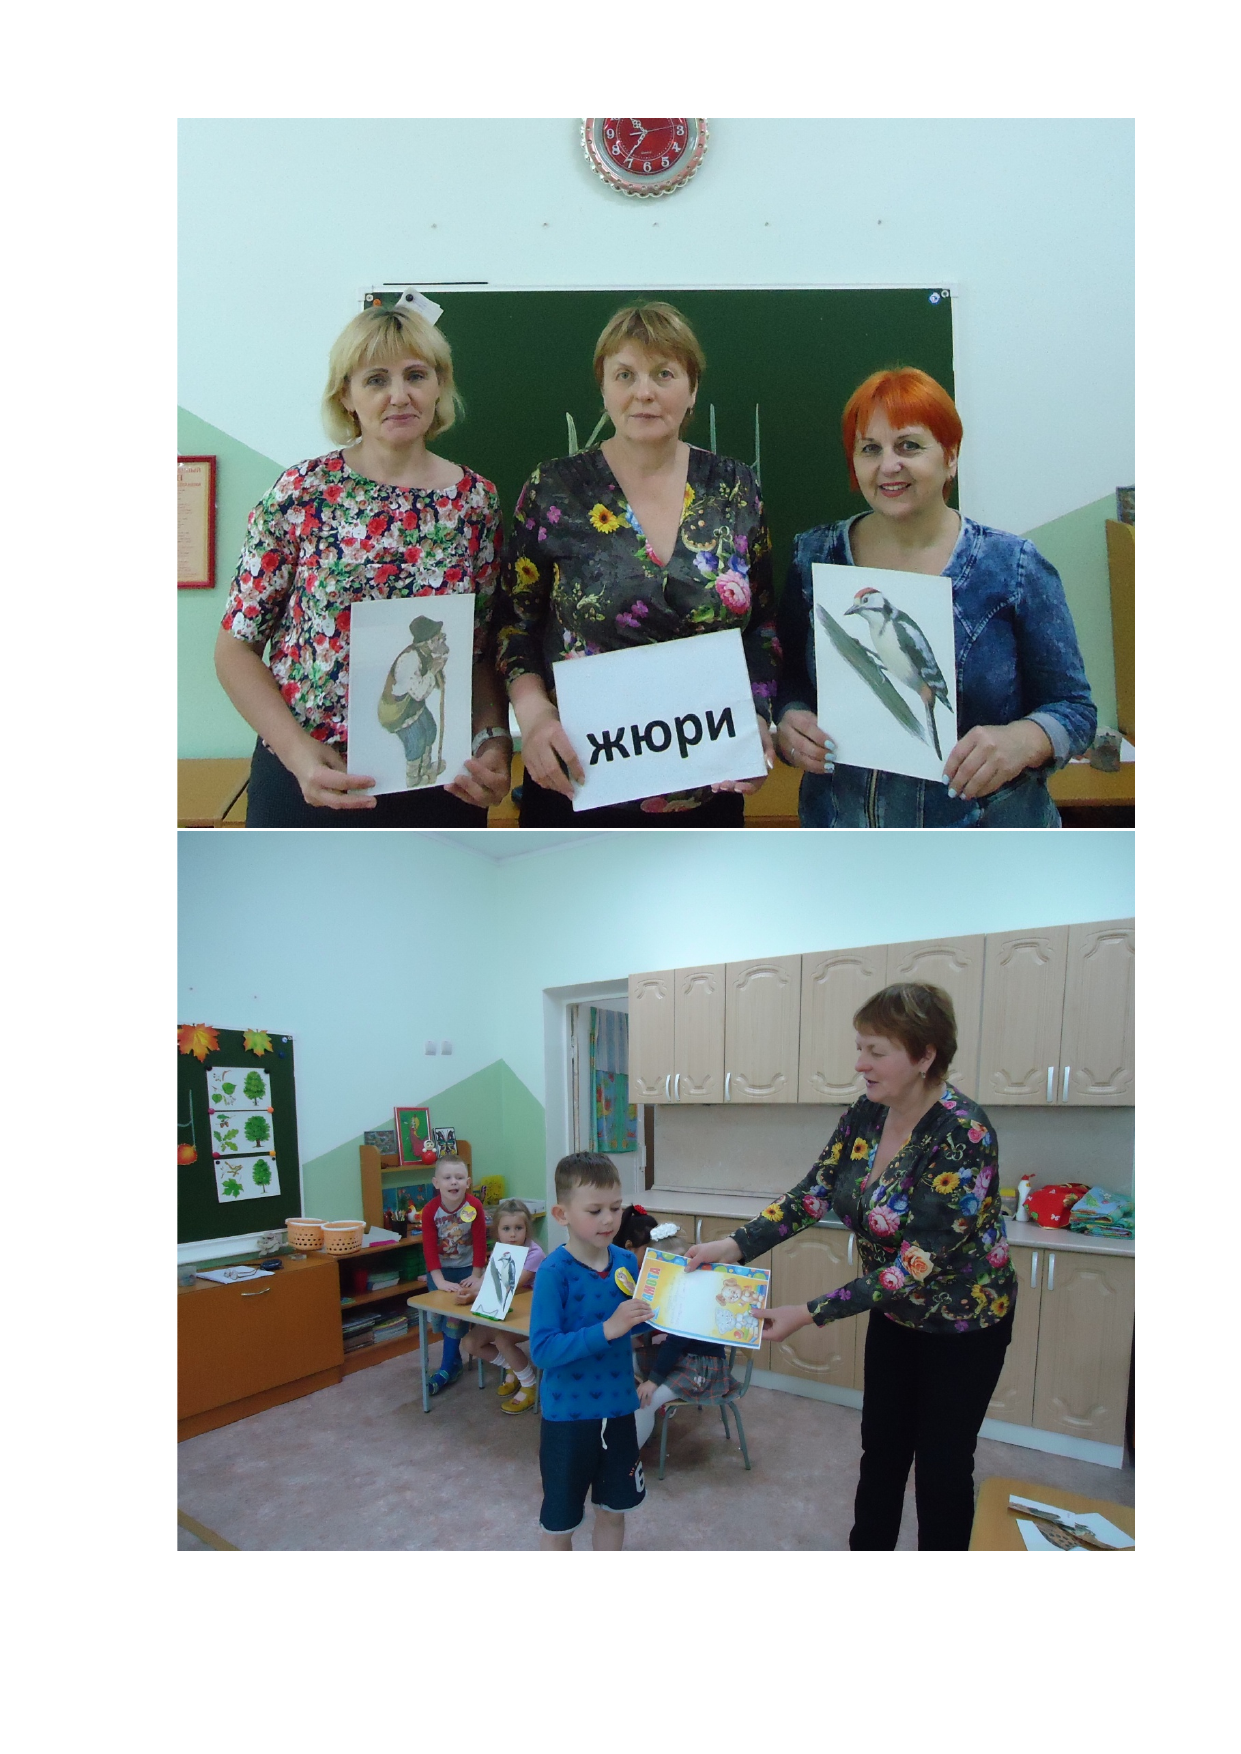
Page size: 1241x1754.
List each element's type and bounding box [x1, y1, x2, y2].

picture [177, 831, 1135, 1551]
picture [177, 118, 1135, 828]
